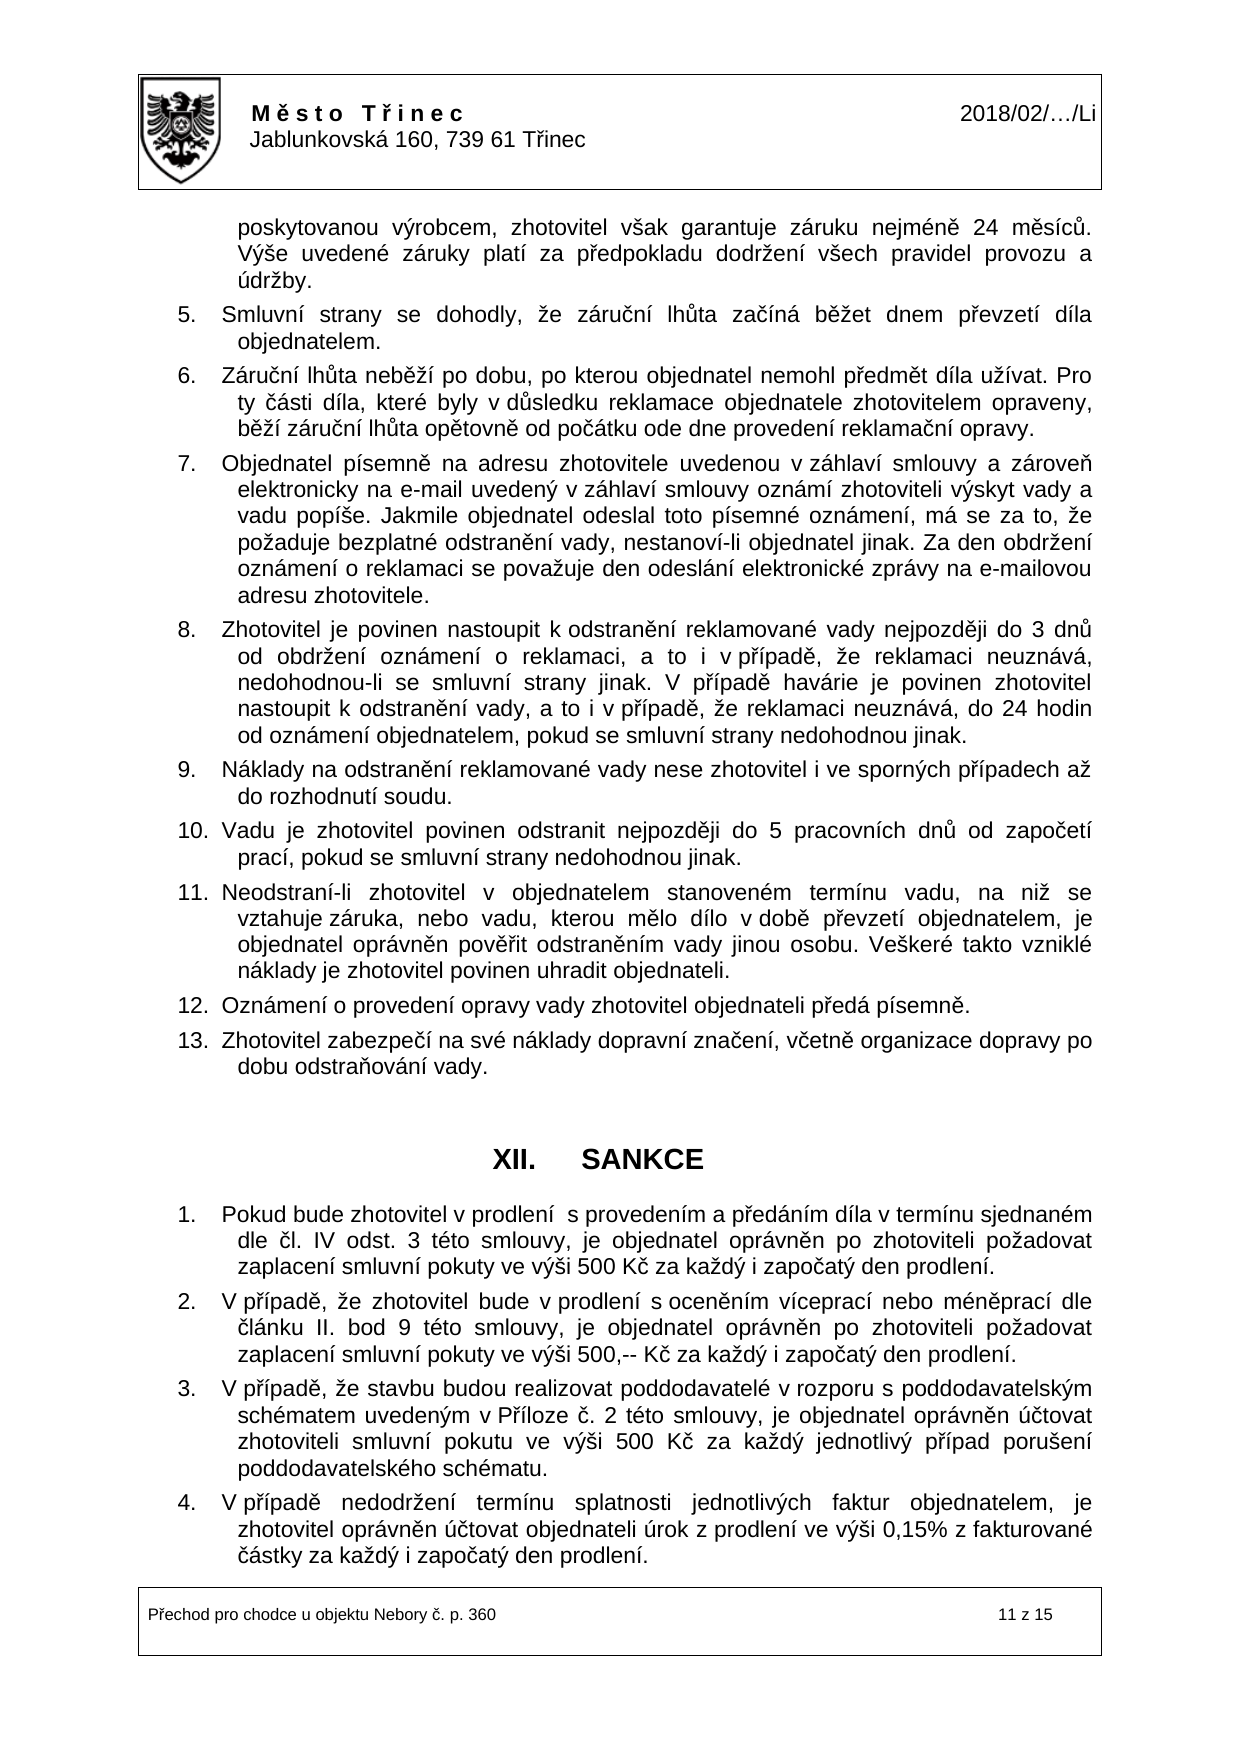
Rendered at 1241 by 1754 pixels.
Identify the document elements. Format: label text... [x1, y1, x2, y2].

subtitle 3. V případě, že stavbu budou realizovat poddodavatelé v rozporu s poddodavatelským schématem uvedeným v Příloze č. 2 této smlouvy, je objednatel oprávněn účtovat zhotoviteli smluvní pokutu ve výši 500 Kč za každý jednotlivý případ porušení poddodavatelského schématu. [177, 1375, 1093, 1481]
subtitle 8. Zhotovitel je povinen nastoupit k odstranění reklamované vady nejpozději do 3 dnů od obdržení oznámení o reklamaci, a to i v případě, že reklamaci neuznává, nedohodnou-li se smluvní strany jinak. V případě havárie je povinen zhotovitel nastoupit k odstranění vady, a to i v případě, že reklamaci neuznává, do 24 hodin od oznámení objednatelem, pokud se smluvní strany nedohodnou jinak. [177, 616, 1093, 748]
subtitle 4. V případě nedodržení termínu splatnosti jednotlivých faktur objednatelem, je zhotovitel oprávněn účtovat objednateli úrok z prodlení ve výši 0,15% z fakturované částky za každý i započatý den prodlení. [177, 1489, 1093, 1568]
subtitle 2. V případě, že zhotovitel bude v prodlení s oceněním víceprací nebo méněprací dle článku II. bod 9 této smlouvy, je objednatel oprávněn po zhotoviteli požadovat zaplacení smluvní pokuty ve výši 500,-- Kč za každý i započatý den prodlení. [177, 1288, 1093, 1367]
subtitle 7. Objednatel písemně na adresu zhotovitele uvedenou v záhlaví smlouvy a zároveň elektronicky na e-mail uvedený v záhlaví smlouvy oznámí zhotoviteli výskyt vady a vadu popíše. Jakmile objednatel odeslal toto písemné oznámení, má se za to, že požaduje bezplatné odstranění vady, nestanoví-li objednatel jinak. Za den obdržení oznámení o reklamaci se považuje den odeslání elektronické zprávy na e-mailovou adresu zhotovitele. [177, 450, 1093, 608]
subtitle 11. Neodstraní-li zhotovitel v objednatelem stanoveném termínu vadu, na niž se vztahuje záruka, nebo vadu, kterou mělo dílo v době převzetí objednatelem, je objednatel oprávněn pověřit odstraněním vady jinou osobu. Veškeré takto vzniklé náklady je zhotovitel povinen uhradit objednateli. [177, 878, 1093, 984]
subtitle 6. Záruční lhůta neběží po dobu, po kterou objednatel nemohl předmět díla užívat. Pro ty části díla, které byly v důsledku reklamace objednatele zhotovitelem opraveny, běží záruční lhůta opětovně od počátku ode dne provedení reklamační opravy. [177, 362, 1093, 441]
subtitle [177, 214, 1093, 293]
subtitle 13. Zhotovitel zabezpečí na své náklady dopravní značení, včetně organizace dopravy po dobu odstraňování vady. [177, 1027, 1093, 1079]
subtitle 10. Vadu je zhotovitel povinen odstranit nejpozději do 5 pracovních dnů od započetí prací, pokud se smluvní strany nedohodnou jinak. [177, 817, 1093, 870]
subtitle 5. Smluvní strany se dohodly, že záruční lhůta začíná běžet dnem převzetí díla objednatelem. [177, 301, 1093, 354]
subtitle 12. Oznámení o provedení opravy vady zhotovitel objednateli předá písemně. [177, 992, 1093, 1018]
subtitle SANKCE [148, 1142, 1093, 1176]
subtitle 1. Pokud bude zhotovitel v prodlení s provedením a předáním díla v termínu sjednaném dle čl. IV odst. 3 této smlouvy, je objednatel oprávněn po zhotoviteli požadovat zaplacení smluvní pokuty ve výši 500 Kč za každý i započatý den prodlení. [177, 1201, 1093, 1280]
subtitle 9. Náklady na odstranění reklamované vady nese zhotovitel i ve sporných případech až do rozhodnutí soudu. [177, 756, 1093, 809]
